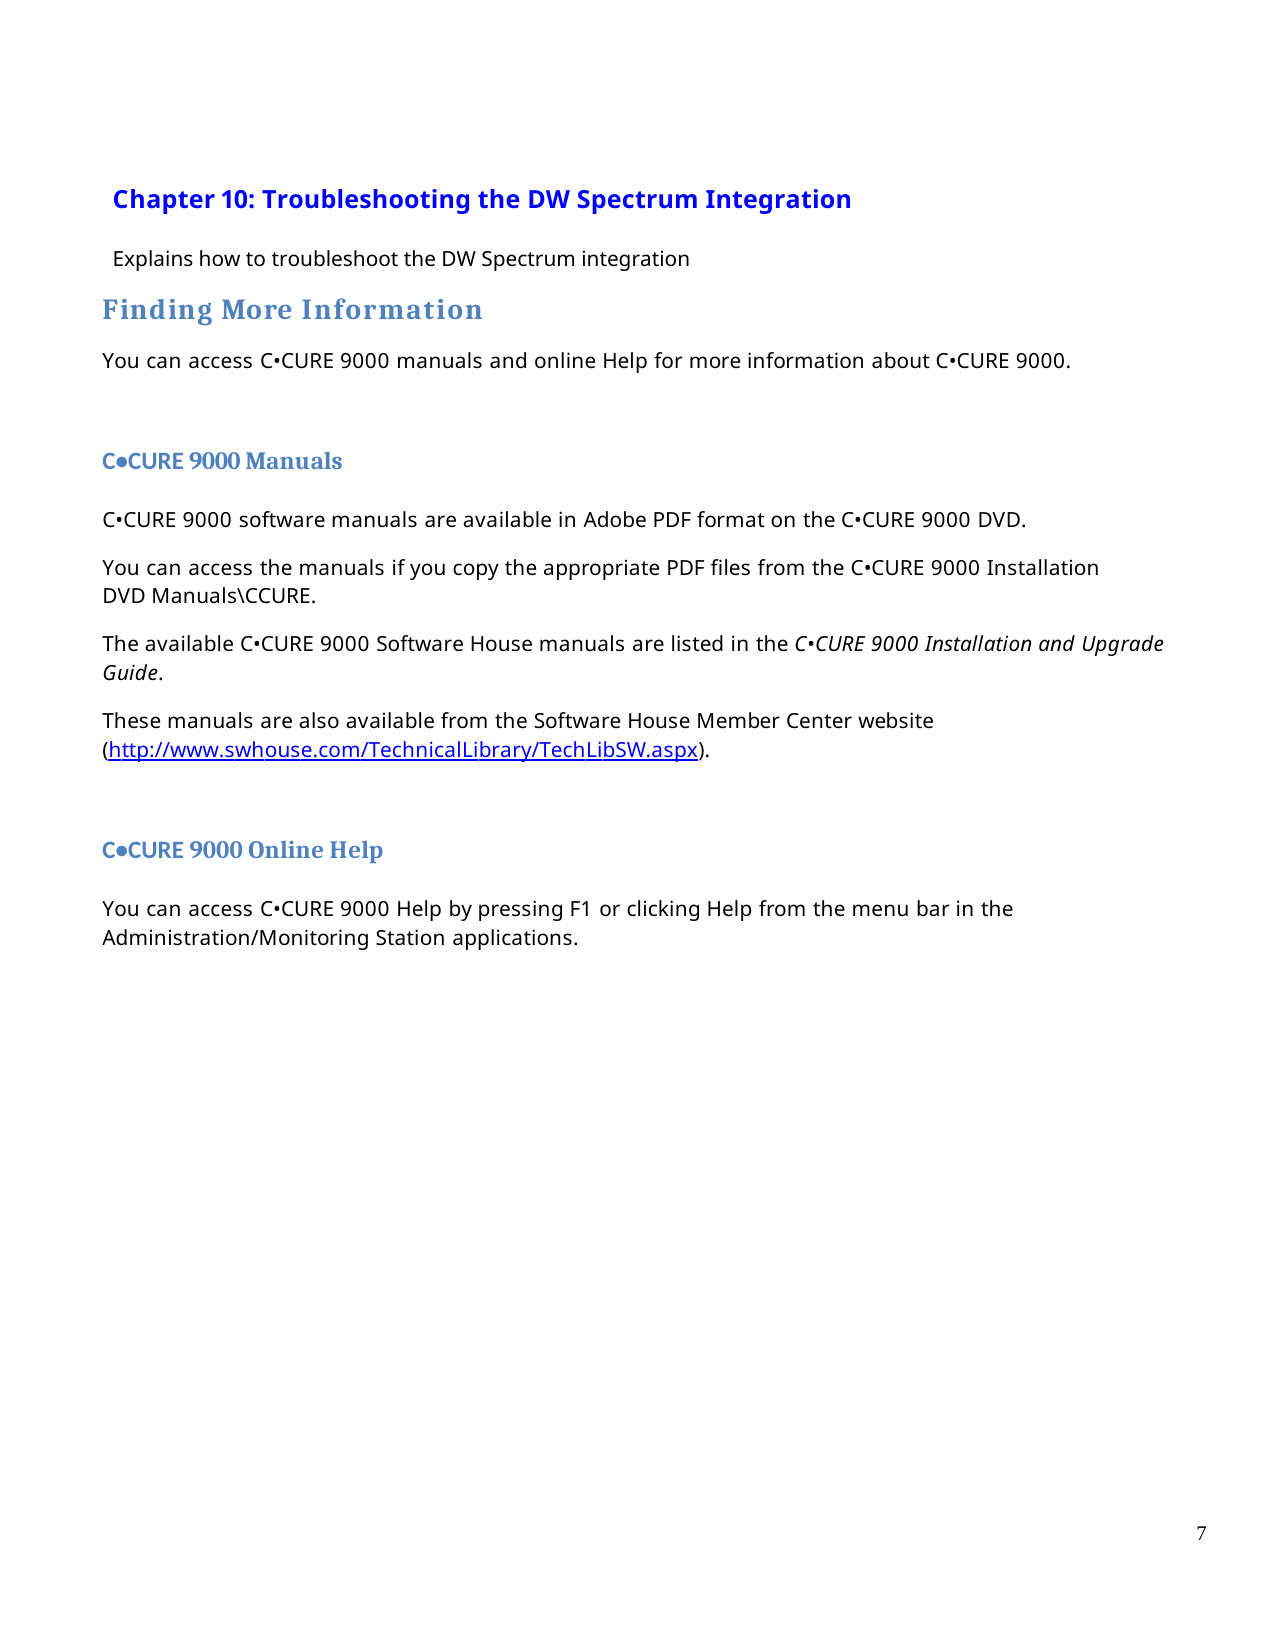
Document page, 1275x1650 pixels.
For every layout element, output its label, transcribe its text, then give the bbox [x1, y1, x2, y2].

text Explains how to troubleshoot the DW Spectrum integration [112, 244, 1206, 272]
text C•CURE 9000 software manuals are available in Adobe PDF format on the C•CURE 9000 DVD. [102, 505, 1206, 533]
text Administration/Monitoring Station applications. [102, 923, 1206, 952]
text Guide. [102, 658, 1206, 687]
text These manuals are also available from the Software House Member Center website [102, 706, 1206, 735]
text Chapter 10: Troubleshooting the DW Spectrum Integration [112, 181, 1206, 216]
subtitle C•CURE 9000 Online Help [102, 835, 1206, 865]
subtitle Finding More Information [102, 293, 1206, 327]
text (http://www.swhouse.com/TechnicalLibrary/TechLibSW.aspx). [102, 735, 1206, 764]
text You can access C•CURE 9000 Help by pressing F1 or clicking Help from the menu bar in the [102, 894, 1206, 923]
text The available C•CURE 9000 Software House manuals are listed in the C•CURE 9000 Installation and Upgrade [102, 629, 1206, 658]
text You can access the manuals if you copy the appropriate PDF files from the C•CURE 9000 Installation DVD Manuals\CCURE. [102, 553, 1145, 610]
subtitle C•CURE 9000 Manuals [102, 445, 1206, 476]
text You can access C•CURE 9000 manuals and online Help for more information about C•CURE 9000. [102, 346, 1206, 374]
